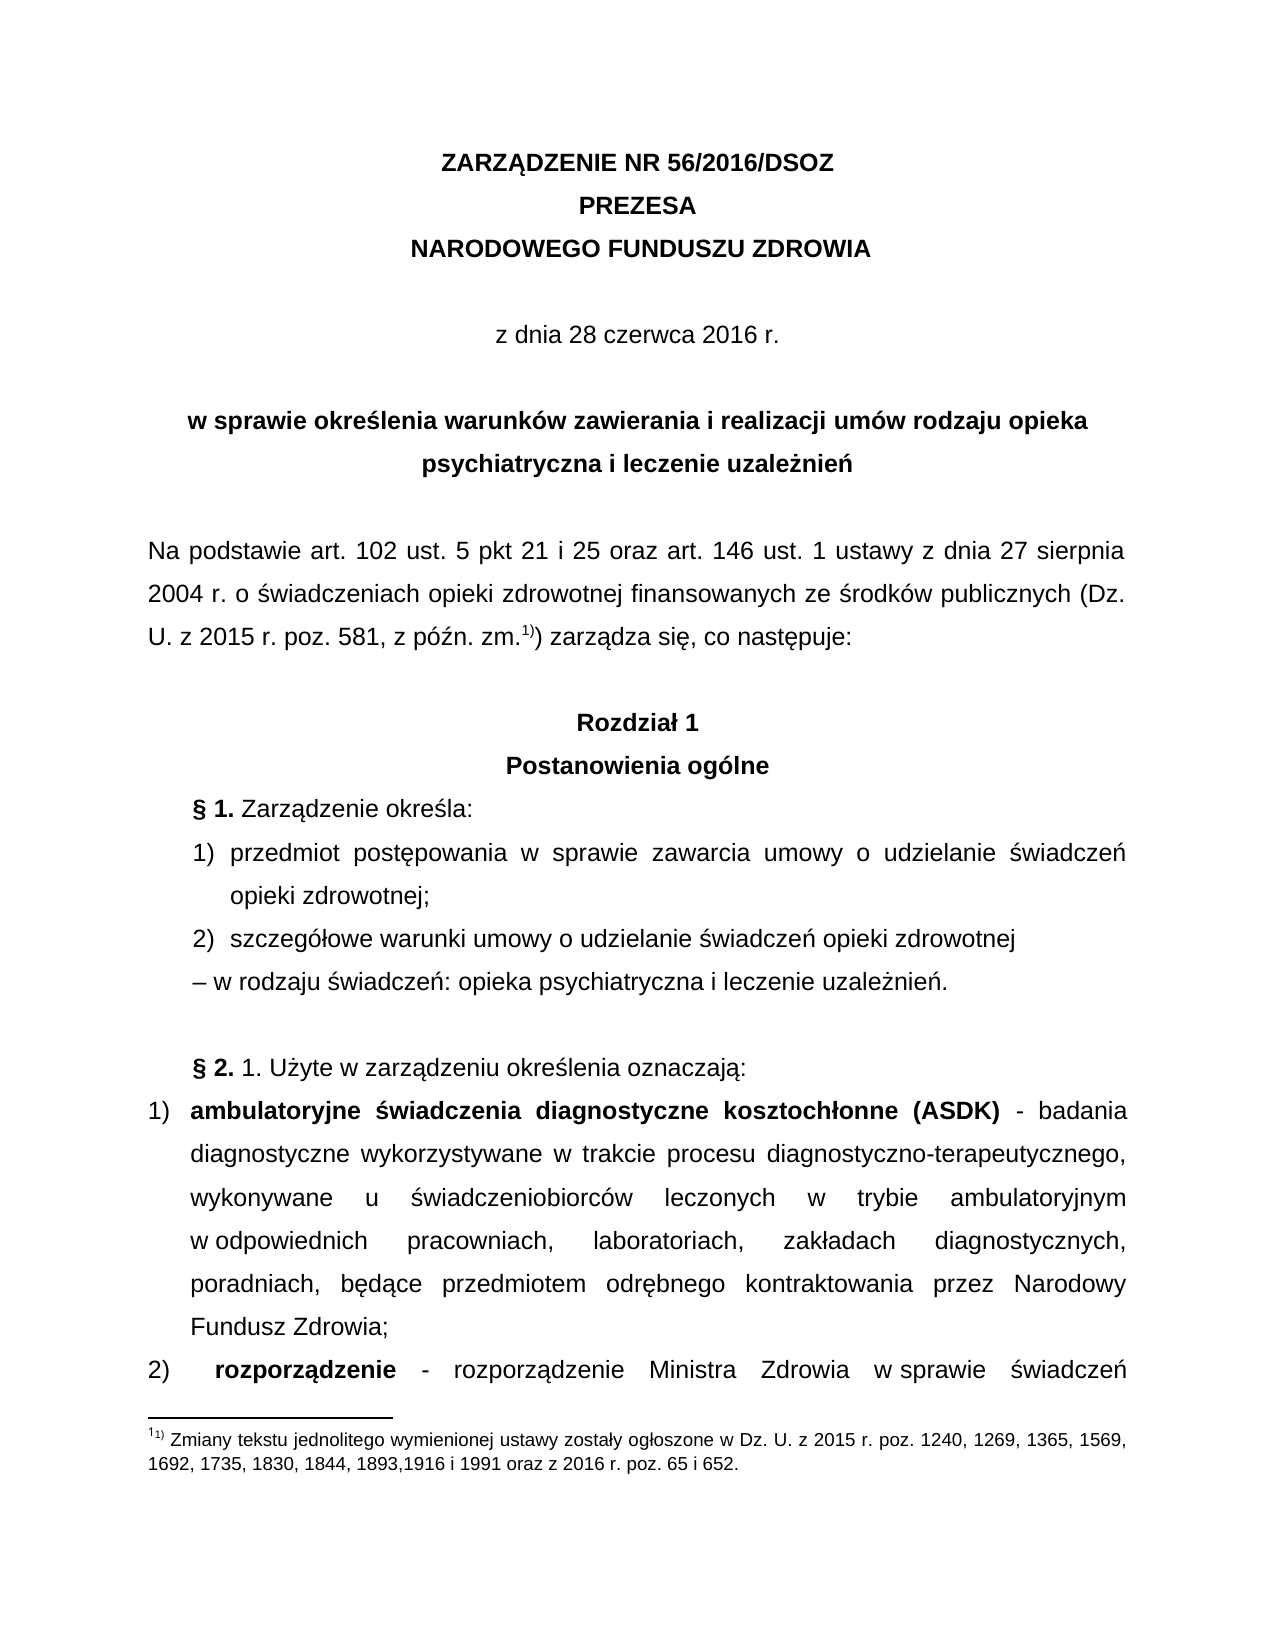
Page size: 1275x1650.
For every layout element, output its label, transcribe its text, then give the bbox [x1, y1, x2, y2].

text NARODOWEGO FUNDUSZU ZDROWIA [148, 234, 1127, 263]
text ZARZĄDZENIE NR 56/2016/DSOZ [148, 148, 1127, 176]
text § 1. Zarządzenie określa: [148, 794, 1127, 823]
text – w rodzaju świadczeń: opieka psychiatryczna i leczenie uzależnień. [192, 967, 1127, 996]
text § 2. 1. Użyte w zarządzeniu określenia oznaczają: [148, 1053, 1127, 1082]
text 1) ambulatoryjne świadczenia diagnostyczne kosztochłonne (ASDK) - badania diagnostyczne wykorzystywane w trakcie procesu diagnostyczno-terapeutycznego, wykonywane u świadczeniobiorców leczonych w trybie ambulatoryjnym w odpowiednich pracowniach, laboratoriach, zakładach diagnostycznych, poradniach, będące przedmiotem odrębnego kontraktowania przez Narodowy Fundusz Zdrowia; [148, 1096, 1127, 1341]
text z dnia 28 czerwca 2016 r. [148, 320, 1127, 349]
text PREZESA [148, 191, 1127, 219]
text Rozdział 1 [148, 708, 1127, 737]
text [148, 1355, 1127, 1384]
list szczegółowe warunki umowy o udzielanie świadczeń opieki zdrowotnej [192, 924, 1127, 953]
text Na podstawie art. 102 ust. 5 pkt 21 i 25 oraz art. 146 ust. 1 ustawy z dnia 27 sierpnia 2004 r. o świadczeniach opieki zdrowotnej finansowanych ze środków publicznych (Dz. U. z 2015 r. poz. 581, z późn. zm.)) zarządza się, co następuje: [148, 536, 1127, 651]
text w sprawie określenia warunków zawierania i realizacji umów rodzaju opieka psychiatryczna i leczenie uzależnień [148, 406, 1127, 478]
list przedmiot postępowania w sprawie zawarcia umowy o udzielanie świadczeń opieki zdrowotnej; [192, 838, 1127, 909]
text Postanowienia ogólne [148, 751, 1127, 780]
